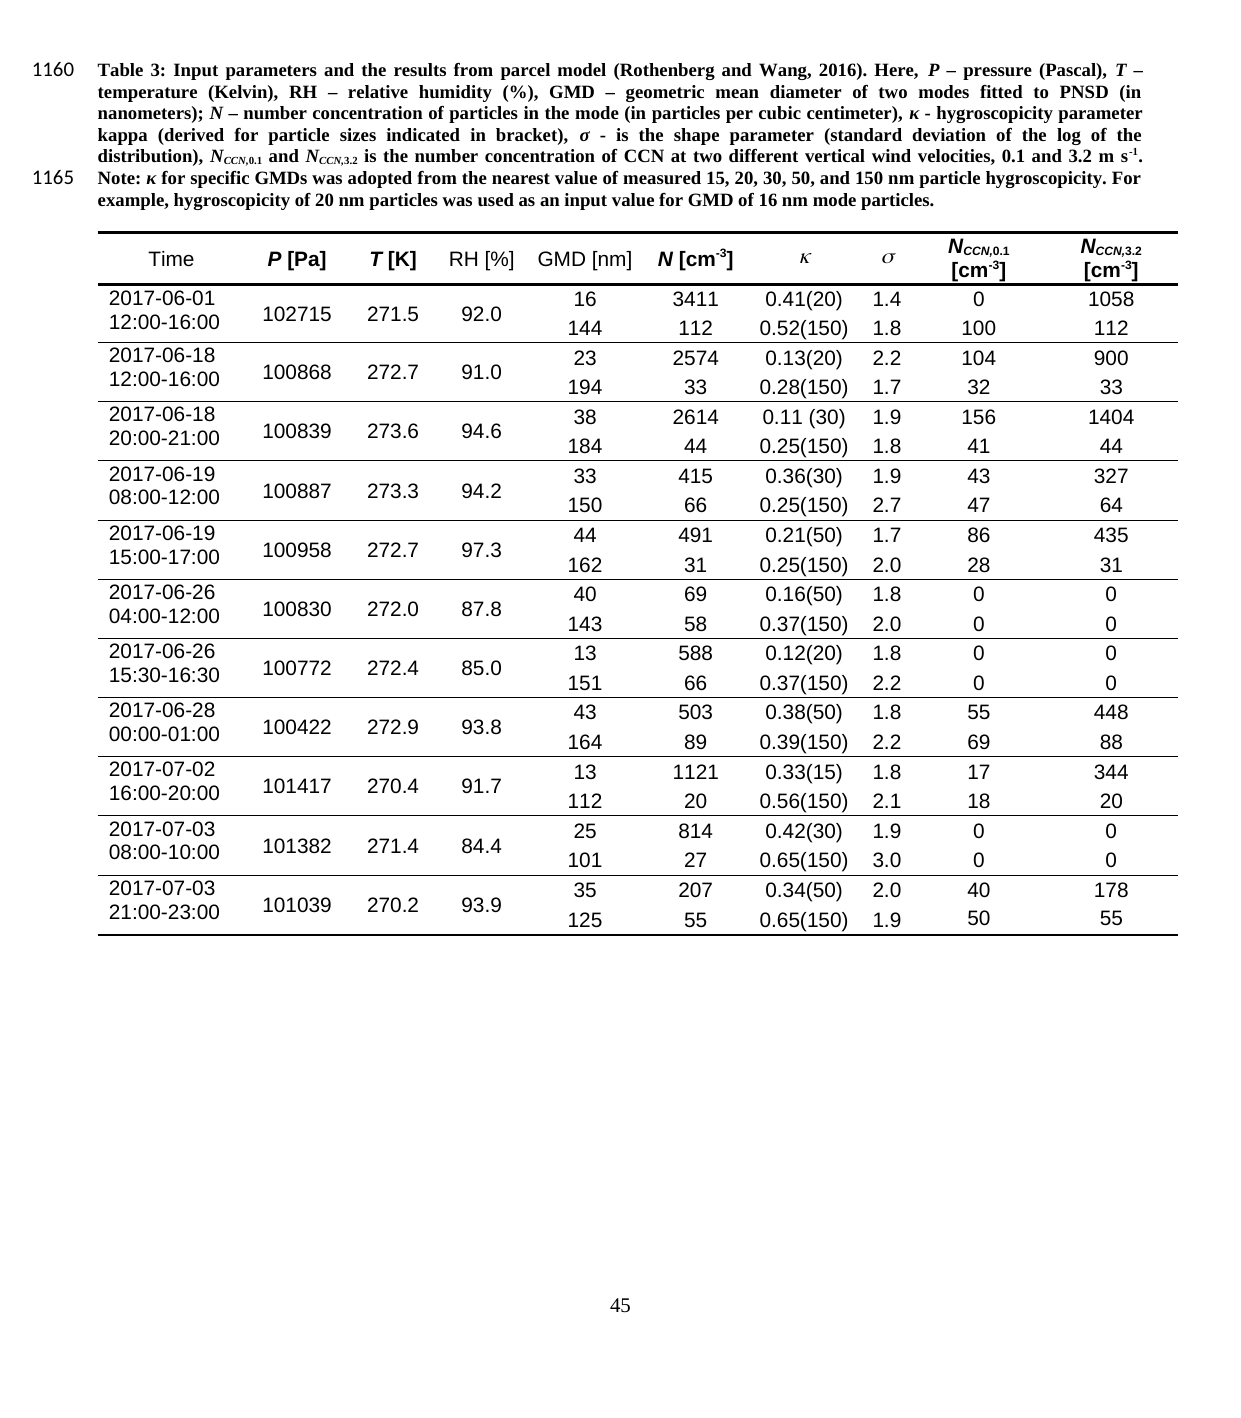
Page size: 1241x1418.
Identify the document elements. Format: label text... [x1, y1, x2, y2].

table_cell 40 [913, 876, 1044, 904]
table_cell 102715 [245, 286, 348, 342]
table_cell 1404 [1045, 402, 1177, 431]
table_cell 0.38(50) [747, 698, 861, 727]
table_cell 0.36(30) [747, 461, 861, 490]
table_cell 0 [1045, 609, 1177, 638]
table_cell 271.4 [349, 816, 437, 874]
table_cell 164 [526, 727, 644, 756]
table_cell 0.25(150) [747, 549, 861, 579]
table_cell 38 [526, 402, 644, 431]
table_cell 0.12(20) [747, 639, 861, 667]
table_cell 0.21(50) [747, 521, 861, 549]
table_cell 20 [644, 786, 747, 815]
table_cell 0 [913, 609, 1044, 638]
table_cell 86 [913, 521, 1044, 549]
table_header RH [%] [437, 234, 526, 283]
table_cell 2.2 [861, 343, 913, 372]
table_cell 2.1 [861, 786, 913, 815]
table_cell 41 [913, 432, 1044, 460]
table_cell 1121 [644, 757, 747, 786]
table_header GMD [nm] [526, 234, 644, 283]
table_cell 272.9 [349, 698, 437, 756]
table_cell 503 [644, 698, 747, 727]
table_cell 272.4 [349, 639, 437, 697]
table_cell 13 [526, 757, 644, 786]
table_cell 0 [913, 816, 1044, 845]
table_cell 93.8 [437, 698, 526, 756]
table_cell 327 [1045, 461, 1177, 490]
table_cell 0 [1045, 639, 1177, 667]
table_cell 91.0 [437, 343, 526, 401]
table_cell 0 [913, 639, 1044, 667]
table_cell 93.9 [437, 876, 526, 934]
table_cell 415 [644, 461, 747, 490]
table_cell 0 [913, 669, 1044, 697]
table_cell 112 [1045, 314, 1177, 342]
table_cell 0.65(150) [747, 904, 861, 934]
table_cell 100868 [245, 343, 348, 401]
table_cell 101039 [245, 876, 348, 934]
table_cell 1.9 [861, 816, 913, 845]
table_header Time [98, 234, 245, 283]
table_cell 101382 [245, 816, 348, 874]
table_cell 0.13(20) [747, 343, 861, 372]
table_cell 64 [1045, 491, 1177, 519]
table_cell 94.2 [437, 461, 526, 519]
table_cell 271.5 [349, 286, 437, 342]
table_cell 273.3 [349, 461, 437, 519]
table_cell 0 [913, 580, 1044, 608]
table_cell 66 [644, 668, 747, 697]
table_cell 55 [913, 698, 1044, 727]
table_cell 1.7 [861, 521, 913, 549]
table_cell 125 [526, 904, 644, 934]
table_cell 100772 [245, 639, 348, 697]
table_cell 44 [644, 431, 747, 460]
table_cell 100887 [245, 461, 348, 519]
table_cell 143 [526, 608, 644, 638]
table_cell 1.8 [861, 757, 913, 786]
table_cell 0.25(150) [747, 431, 861, 460]
table_cell 28 [913, 550, 1044, 579]
table_header [747, 234, 861, 283]
table_cell 55 [1045, 905, 1177, 934]
table_cell 0 [1045, 669, 1177, 697]
table_cell 27 [644, 845, 747, 874]
table_cell 43 [526, 698, 644, 727]
table_cell 69 [913, 728, 1044, 756]
table_cell 112 [644, 313, 747, 342]
table_cell 0 [1045, 580, 1177, 608]
table_cell 101417 [245, 757, 348, 815]
table_cell 1.4 [861, 286, 913, 312]
table_cell 1.9 [861, 402, 913, 431]
table_cell 25 [526, 816, 644, 845]
table_cell 2017-06-26 04:00-12:00 [98, 580, 245, 638]
table_cell 491 [644, 521, 747, 549]
table_cell 0.37(150) [747, 668, 861, 697]
table_cell 89 [644, 727, 747, 756]
table_cell 40 [526, 580, 644, 608]
table_cell 0.65(150) [747, 845, 861, 874]
table_cell 151 [526, 668, 644, 697]
table_cell 2574 [644, 343, 747, 372]
table_cell 0 [1045, 846, 1177, 874]
table_cell 0.25(150) [747, 490, 861, 519]
table_cell 2017-06-26 15:30-16:30 [98, 639, 245, 697]
table_cell 88 [1045, 728, 1177, 756]
table_cell 17 [913, 757, 1044, 786]
table_cell 1.8 [861, 580, 913, 608]
table_cell 94.6 [437, 402, 526, 460]
table_header N [cm-3] [644, 234, 747, 283]
table_cell 31 [644, 549, 747, 579]
table_cell 435 [1045, 521, 1177, 549]
table_cell 270.4 [349, 757, 437, 815]
table_cell 0.11 (30) [747, 402, 861, 431]
table_cell 0.16(50) [747, 580, 861, 608]
table_cell 112 [526, 786, 644, 815]
table_cell 2017-06-28 00:00-01:00 [98, 698, 245, 756]
table_cell 270.2 [349, 876, 437, 934]
table_cell 13 [526, 639, 644, 667]
table_cell 0.42(30) [747, 816, 861, 845]
table_cell 66 [644, 490, 747, 519]
table_cell 1.9 [861, 461, 913, 490]
table_cell 104 [913, 343, 1044, 372]
table_cell 2.7 [861, 490, 913, 519]
table_cell 0.56(150) [747, 786, 861, 815]
table_cell 97.3 [437, 521, 526, 579]
table_cell 2017-06-18 20:00-21:00 [98, 402, 245, 460]
table_cell 44 [526, 521, 644, 549]
table_header NCCN,3.2 [cm-3] [1045, 234, 1177, 283]
table_cell 33 [526, 461, 644, 490]
table_cell 2017-07-02 16:00-20:00 [98, 757, 245, 815]
table_cell 2017-06-19 08:00-12:00 [98, 461, 245, 519]
table_cell 100422 [245, 698, 348, 756]
table_cell 0.41(20) [747, 286, 861, 312]
table_cell 58 [644, 608, 747, 638]
table_cell 900 [1045, 343, 1177, 372]
table_cell 0.34(50) [747, 876, 861, 904]
table_cell 272.7 [349, 343, 437, 401]
table_cell 0 [913, 286, 1044, 312]
table_cell 2.0 [861, 549, 913, 579]
table_cell 100830 [245, 580, 348, 638]
table_cell 2017-06-01 12:00-16:00 [98, 286, 245, 342]
table_header T [K] [349, 234, 437, 283]
table_cell 194 [526, 372, 644, 401]
table_cell 0.39(150) [747, 727, 861, 756]
table_cell 92.0 [437, 286, 526, 342]
table_cell 100958 [245, 521, 348, 579]
table_cell 1058 [1045, 286, 1177, 312]
table_cell 207 [644, 876, 747, 904]
table_cell 84.4 [437, 816, 526, 874]
table_cell 1.8 [861, 698, 913, 727]
table_cell 32 [913, 373, 1044, 401]
table_cell 0.52(150) [747, 313, 861, 342]
table_cell 2.0 [861, 608, 913, 638]
table_cell 3411 [644, 286, 747, 312]
table_cell 55 [644, 904, 747, 934]
table_cell 273.6 [349, 402, 437, 460]
table_cell 1.8 [861, 639, 913, 667]
table_cell 2017-07-03 08:00-10:00 [98, 816, 245, 874]
table_cell 47 [913, 491, 1044, 519]
table_cell 85.0 [437, 639, 526, 697]
table_cell 2.2 [861, 668, 913, 697]
table_cell 87.8 [437, 580, 526, 638]
table_cell 2017-07-03 21:00-23:00 [98, 876, 245, 934]
table_cell 178 [1045, 876, 1177, 904]
table_cell 184 [526, 431, 644, 460]
table_cell 150 [526, 490, 644, 519]
table_cell 156 [913, 402, 1044, 431]
table_cell 2017-06-18 12:00-16:00 [98, 343, 245, 401]
table_cell 31 [1045, 550, 1177, 579]
table_cell 0 [913, 846, 1044, 874]
table_cell 23 [526, 343, 644, 372]
table_cell 44 [1045, 432, 1177, 460]
table_cell 162 [526, 549, 644, 579]
table_cell 50 [913, 905, 1044, 934]
table_cell 0 [1045, 816, 1177, 845]
table_cell 2.0 [861, 876, 913, 904]
table_cell 0.33(15) [747, 757, 861, 786]
table_cell 144 [526, 313, 644, 342]
table_cell 33 [1045, 373, 1177, 401]
table_cell 814 [644, 816, 747, 845]
table_cell 1.9 [861, 904, 913, 934]
table_cell 272.0 [349, 580, 437, 638]
table_cell 16 [526, 286, 644, 312]
table_cell 100839 [245, 402, 348, 460]
table_cell 101 [526, 845, 644, 874]
table_cell 18 [913, 787, 1044, 815]
table_cell 33 [644, 372, 747, 401]
table_cell 91.7 [437, 757, 526, 815]
text Table 3: Input parameters and the results from parcel model (Rothenberg and Wang, 2016). Here, P – pressure (Pascal), T – temperature (Kelvin), RH – relative humidity (%), GMD – geometric mean diameter of two modes fitted to PNSD (in nanometers); N – number concentration of particles in the mode (in particles per cubic centimeter), κ - hygroscopicity parameter kappa (derived for particle sizes indicated in bracket), σ - is the shape parameter (standard deviation of the log of the distribution), NCCN,0.1 and NCCN,3.2 is the number concentration of CCN at two different vertical wind velocities, 0.1 and 3.2 m s-1. Note: κ for specific GMDs was adopted from the nearest value of measured 15, 20, 30, 50, and 150 nm particle hygroscopicity. For example, hygroscopicity of 20 nm particles was used as an input value for GMD of 16 nm mode particles. [97, 59, 1143, 210]
table_header P [Pa] [245, 234, 348, 283]
table_header NCCN,0.1 [cm-3] [913, 234, 1044, 283]
table_cell 344 [1045, 757, 1177, 786]
table_cell 43 [913, 461, 1044, 490]
table_cell 2017-06-19 15:00-17:00 [98, 521, 245, 579]
table_cell 35 [526, 876, 644, 904]
table_cell 69 [644, 580, 747, 608]
table_cell 1.8 [861, 313, 913, 342]
table_cell 2.2 [861, 727, 913, 756]
table_cell 0.37(150) [747, 608, 861, 638]
table_cell 2614 [644, 402, 747, 431]
table_cell 100 [913, 314, 1044, 342]
table_cell 448 [1045, 698, 1177, 727]
table_cell 3.0 [861, 845, 913, 874]
table_cell 20 [1045, 787, 1177, 815]
table_header [861, 234, 913, 283]
table_cell 0.28(150) [747, 372, 861, 401]
table_cell 272.7 [349, 521, 437, 579]
table_cell 588 [644, 639, 747, 667]
table_cell 1.7 [861, 372, 913, 401]
table_cell 1.8 [861, 431, 913, 460]
